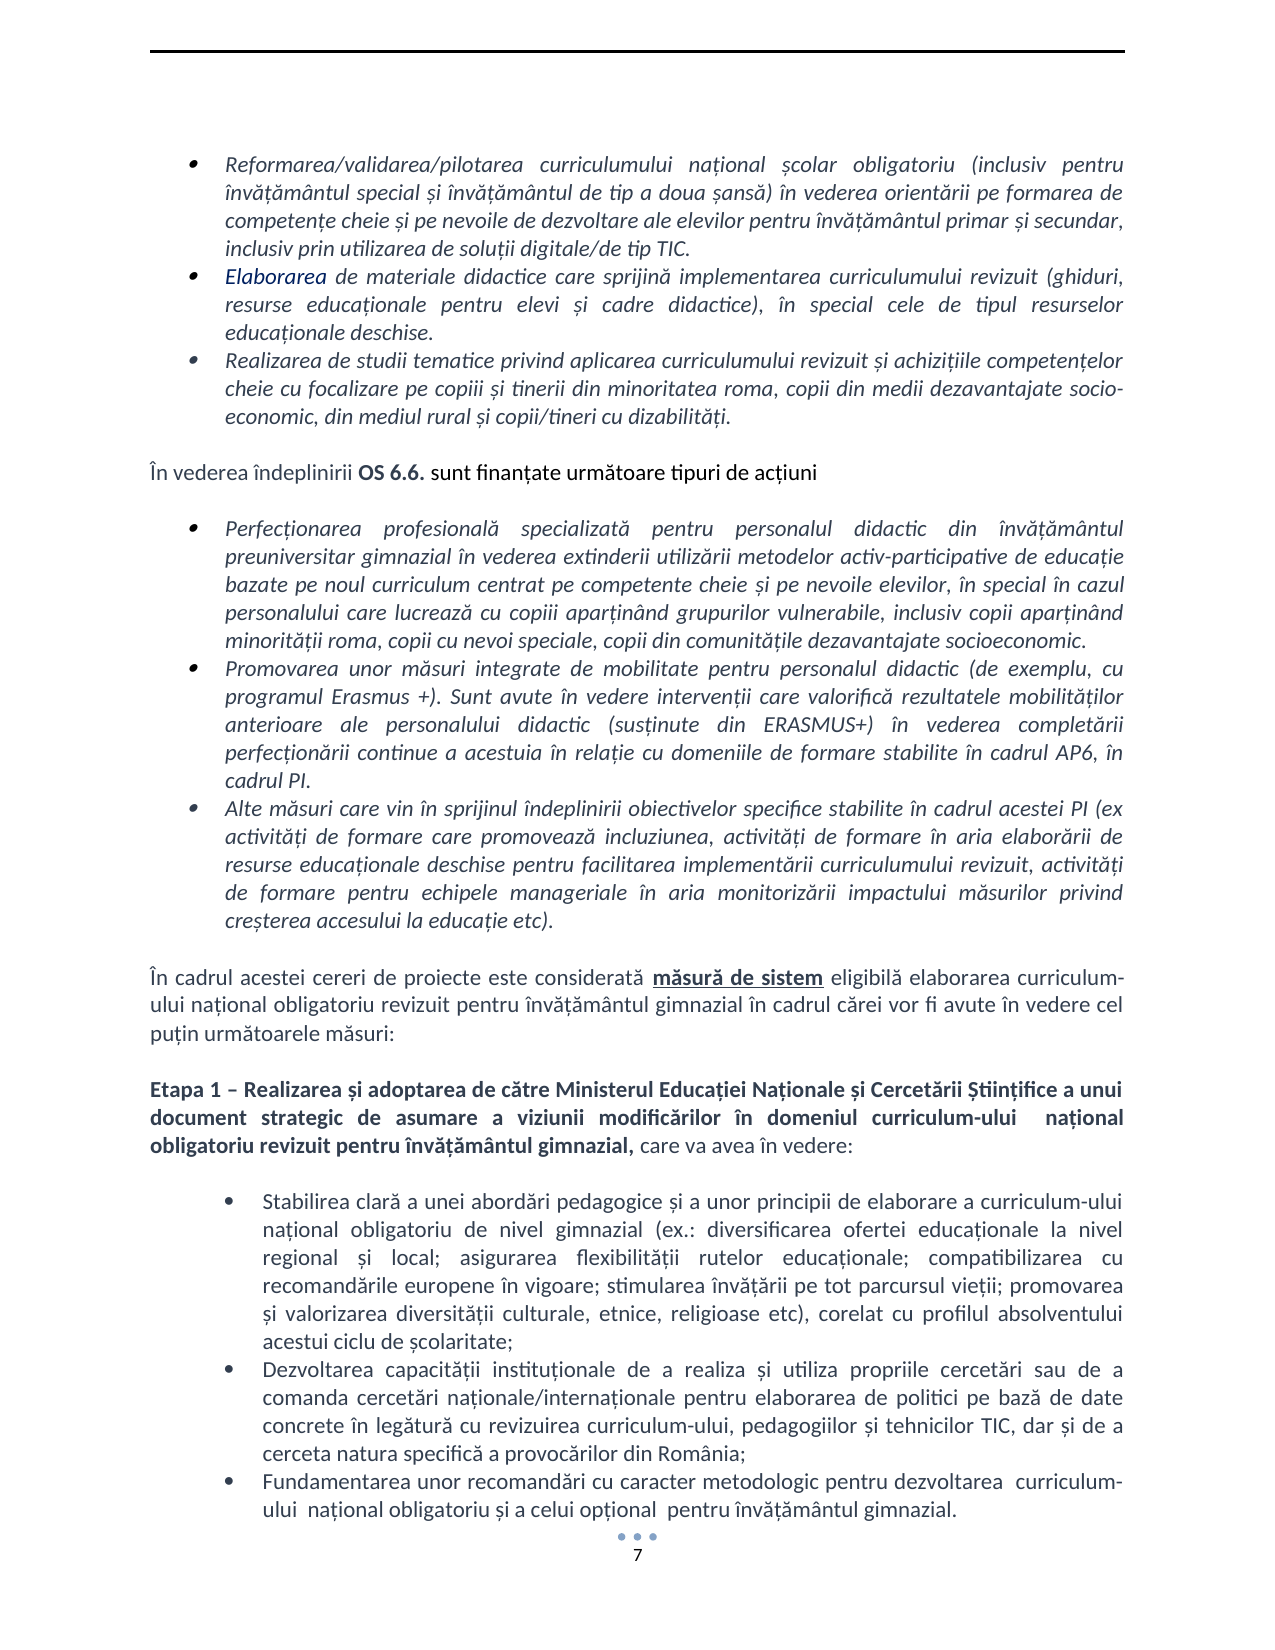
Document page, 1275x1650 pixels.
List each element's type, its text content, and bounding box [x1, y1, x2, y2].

list În cadrul acestei cereri de proiecte este considerată măsură de sistem eligibilă elaborarea curriculum-ului național obligatoriu revizuit pentru învățământul gimnazial în cadrul cărei vor fi avute în vedere cel puțin următoarele măsuri: [150, 963, 1125, 1047]
list Fundamentarea unor recomandări cu caracter metodologic pentru dezvoltarea curriculum-ului național obligatoriu și a celui opțional pentru învățământul gimnazial. [225, 1467, 1125, 1523]
list Realizarea de studii tematice privind aplicarea curriculumului revizuit și achizițiile competențelor cheie cu focalizare pe copiii și tinerii din minoritatea roma, copii din medii dezavantajate socio-economic, din mediul rural și copii/tineri cu dizabilități. [187, 346, 1125, 430]
list Etapa 1 – Realizarea și adoptarea de către Ministerul Educației Naționale și Cercetării Științifice a unui document strategic de asumare a viziunii modificărilor în domeniul curriculum-ului național obligatoriu revizuit pentru învățământul gimnazial, care va avea în vedere: [150, 1075, 1125, 1159]
list Elaborarea de materiale didactice care sprijină implementarea curriculumului revizuit (ghiduri, resurse educaționale pentru elevi și cadre didactice), în special cele de tipul resurselor educaționale deschise. [187, 262, 1125, 346]
list Stabilirea clară a unei abordări pedagogice și a unor principii de elaborare a curriculum-ului național obligatoriu de nivel gimnazial (ex.: diversificarea ofertei educaționale la nivel regional şi local; asigurarea flexibilității rutelor educaționale; compatibilizarea cu recomandările europene în vigoare; stimularea învățării pe tot parcursul vieții; promovarea și valorizarea diversității culturale, etnice, religioase etc), corelat cu profilul absolventului acestui ciclu de școlaritate; [225, 1187, 1125, 1355]
text În vederea îndeplinirii OS 6.6. sunt finanțate următoare tipuri de acțiuni [150, 458, 1125, 486]
list Alte măsuri care vin în sprijinul îndeplinirii obiectivelor specifice stabilite în cadrul acestei PI (ex activități de formare care promovează incluziunea, activități de formare în aria elaborării de resurse educaționale deschise pentru facilitarea implementării curriculumului revizuit, activități de formare pentru echipele manageriale în aria monitorizării impactului măsurilor privind creșterea accesului la educație etc). [187, 794, 1125, 934]
list Perfecționarea profesională specializată pentru personalul didactic din învățământul preuniversitar gimnazial în vederea extinderii utilizării metodelor activ-participative de educație bazate pe noul curriculum centrat pe competente cheie şi pe nevoile elevilor, în special în cazul personalului care lucrează cu copiii aparținând grupurilor vulnerabile, inclusiv copii aparținând minorității roma, copii cu nevoi speciale, copii din comunitățile dezavantajate socioeconomic. [187, 514, 1125, 654]
list Reformarea/validarea/pilotarea curriculumului național școlar obligatoriu (inclusiv pentru învățământul special și învățământul de tip a doua șansă) în vederea orientării pe formarea de competențe cheie şi pe nevoile de dezvoltare ale elevilor pentru învățământul primar şi secundar, inclusiv prin utilizarea de soluții digitale/de tip TIC. [187, 150, 1125, 262]
list Dezvoltarea capacității instituționale de a realiza și utiliza propriile cercetări sau de a comanda cercetări naționale/internaționale pentru elaborarea de politici pe bază de date concrete în legătură cu revizuirea curriculum-ului, pedagogiilor și tehnicilor TIC, dar și de a cerceta natura specifică a provocărilor din România; [225, 1355, 1125, 1467]
list Promovarea unor măsuri integrate de mobilitate pentru personalul didactic (de exemplu, cu programul Erasmus +). Sunt avute în vedere intervenții care valorifică rezultatele mobilităților anterioare ale personalului didactic (susținute din ERASMUS+) în vederea completării perfecționării continue a acestuia în relație cu domeniile de formare stabilite în cadrul AP6, în cadrul PI. [187, 654, 1125, 794]
